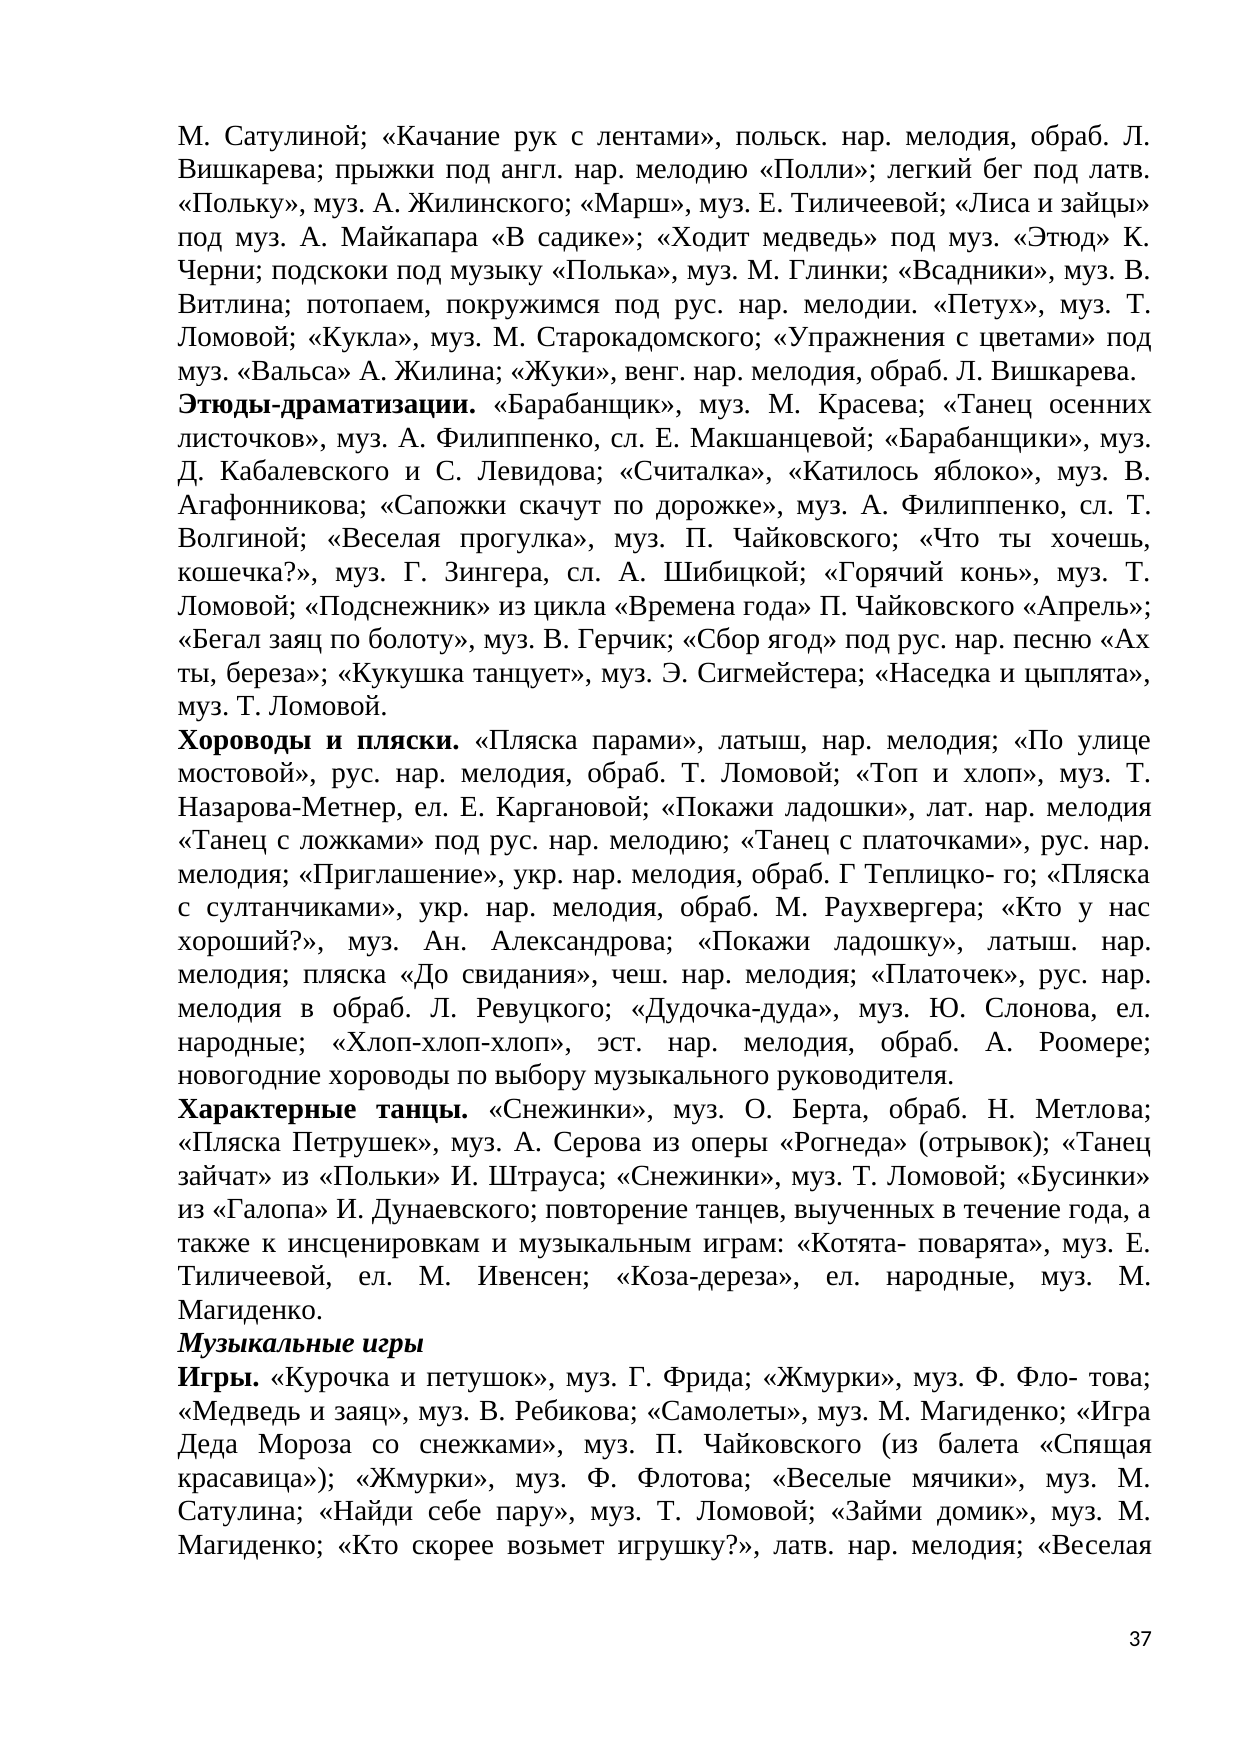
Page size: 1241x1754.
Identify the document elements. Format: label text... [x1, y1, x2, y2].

text Музыкальные игры [177, 1326, 1152, 1359]
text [177, 118, 1152, 386]
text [177, 1359, 1152, 1560]
text Характерные танцы. «Снежинки», муз. О. Берта, обраб. Н. Метлова; «Пляска Петрушек», муз. А. Серова из оперы «Рогнеда» (отрывок); «Танец зайчат» из «Польки» И. Штрауса; «Снежинки», муз. Т. Ломовой; «Бусинки» из «Галопа» И. Дунаевского; повторение танцев, выученных в течение года, а также к инсценировкам и музыкальным играм: «Котята- поварята», муз. Е. Тиличеевой, ел. М. Ивенсен; «Коза-дереза», ел. народные, муз. М. Магиденко. [177, 1091, 1152, 1326]
text Этюды-драматизации. «Барабанщик», муз. М. Красева; «Танец осенних листочков», муз. А. Филиппенко, сл. Е. Макшанцевой; «Барабанщики», муз. Д. Кабалевского и С. Левидова; «Считалка», «Катилось яблоко», муз. В. Агафонникова; «Сапожки скачут по дорожке», муз. А. Филиппенко, сл. Т. Волгиной; «Веселая прогулка», муз. П. Чайковского; «Что ты хочешь, кошечка?», муз. Г. Зингера, сл. А. Шибицкой; «Горячий конь», муз. Т. Ломовой; «Подснежник» из цикла «Времена года» П. Чайковского «Апрель»; «Бегал заяц по болоту», муз. В. Герчик; «Сбор ягод» под рус. нар. песню «Ах ты, береза»; «Кукушка танцует», муз. Э. Сигмейстера; «Наседка и цыплята», муз. Т. Ломовой. [177, 386, 1152, 722]
text Хороводы и пляски. «Пляска парами», латыш, нар. мелодия; «По улице мостовой», рус. нар. мелодия, обраб. Т. Ломовой; «Топ и хлоп», муз. Т. Назарова-Метнер, ел. Е. Каргановой; «Покажи ладошки», лат. нар. мелодия «Танец с ложками» под рус. нар. мелодию; «Танец с платочками», рус. нар. мелодия; «Приглашение», укр. нар. мелодия, обраб. Г Теплицко- го; «Пляска с султанчиками», укр. нар. мелодия, обраб. М. Раухвергера; «Кто у нас хороший?», муз. Ан. Александрова; «Покажи ладошку», латыш. нар. мелодия; пляска «До свидания», чеш. нар. мелодия; «Платочек», рус. нар. мелодия в обраб. Л. Ревуцкого; «Дудочка-дуда», муз. Ю. Слонова, ел. народные; «Хлоп-хлоп-хлоп», эст. нар. мелодия, обраб. А. Роомере; новогодние хороводы по выбору музыкального руководителя. [177, 722, 1152, 1091]
